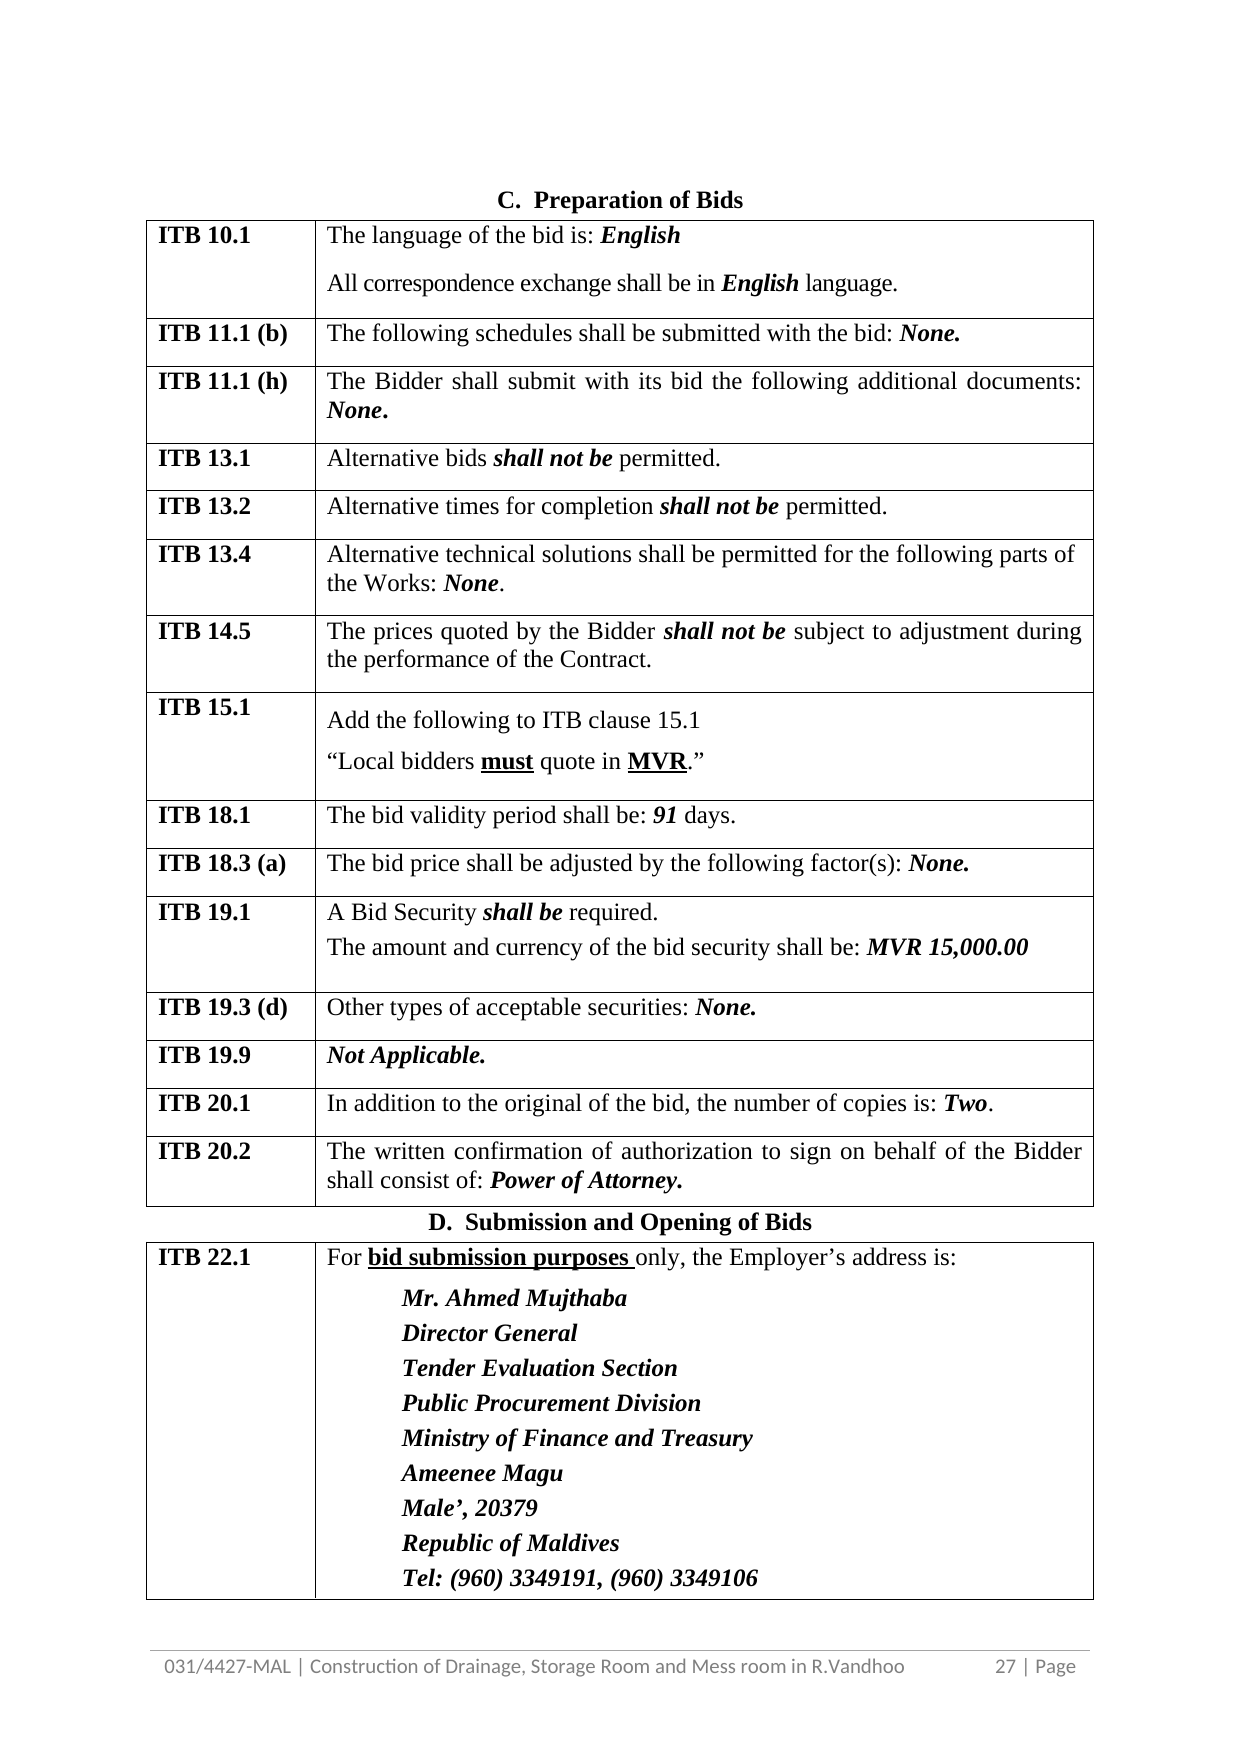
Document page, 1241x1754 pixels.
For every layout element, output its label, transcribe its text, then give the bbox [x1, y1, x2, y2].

table_cell Alternative times for completion shall not be permitted. [316, 491, 1093, 538]
table_cell The written confirmation of authorization to sign on behalf of the Bidder shall consist of: Power of Attorney. [316, 1137, 1093, 1206]
table_cell ITB 19.3 (d) [147, 993, 315, 1039]
table_cell The prices quoted by the Bidder shall not be subject to adjustment during the performance of the Contract. [316, 616, 1093, 692]
table_cell ITB 19.9 [147, 1041, 315, 1088]
table_header The language of the bid is: English All correspondence exchange shall be in English language. [316, 221, 1093, 318]
table_cell ITB 11.1 (h) [147, 367, 315, 442]
table_cell ITB 20.1 [147, 1089, 315, 1136]
table_cell Alternative technical solutions shall be permitted for the following parts of the Works: None. [316, 540, 1093, 615]
table_header ITB 22.1 [147, 1243, 315, 1598]
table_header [316, 1243, 1093, 1598]
table_cell Alternative bids shall not be permitted. [316, 444, 1093, 490]
table_cell The bid validity period shall be: 91 days. [316, 801, 1093, 848]
table_header ITB 10.1 [147, 221, 315, 318]
table_cell ITB 14.5 [147, 616, 315, 692]
table_cell ITB 11.1 (b) [147, 319, 315, 366]
table_cell ITB 18.1 [147, 801, 315, 848]
table_cell A Bid Security shall be required. The amount and currency of the bid security shall be: MVR 15,000.00 [316, 897, 1093, 992]
table_cell ITB 15.1 [147, 693, 315, 800]
table_cell ITB 18.3 (a) [147, 849, 315, 896]
table_cell Not Applicable. [316, 1041, 1093, 1088]
table_cell The following schedules shall be submitted with the bid: None. [316, 319, 1093, 366]
table_cell ITB 13.1 [147, 444, 315, 490]
text C. Preparation of Bids [150, 185, 1090, 214]
table_cell In addition to the original of the bid, the number of copies is: Two. [316, 1089, 1093, 1136]
table_cell The Bidder shall submit with its bid the following additional documents: None. [316, 367, 1093, 442]
table_cell ITB 19.1 [147, 897, 315, 992]
table_cell The bid price shall be adjusted by the following factor(s): None. [316, 849, 1093, 896]
table_cell Add the following to ITB clause 15.1 “Local bidders must quote in MVR.” [316, 693, 1093, 800]
table_cell ITB 13.2 [147, 491, 315, 538]
table_cell ITB 20.2 [147, 1137, 315, 1206]
table_cell ITB 13.4 [147, 540, 315, 615]
table_cell Other types of acceptable securities: None. [316, 993, 1093, 1039]
text D. Submission and Opening of Bids [150, 1207, 1090, 1235]
